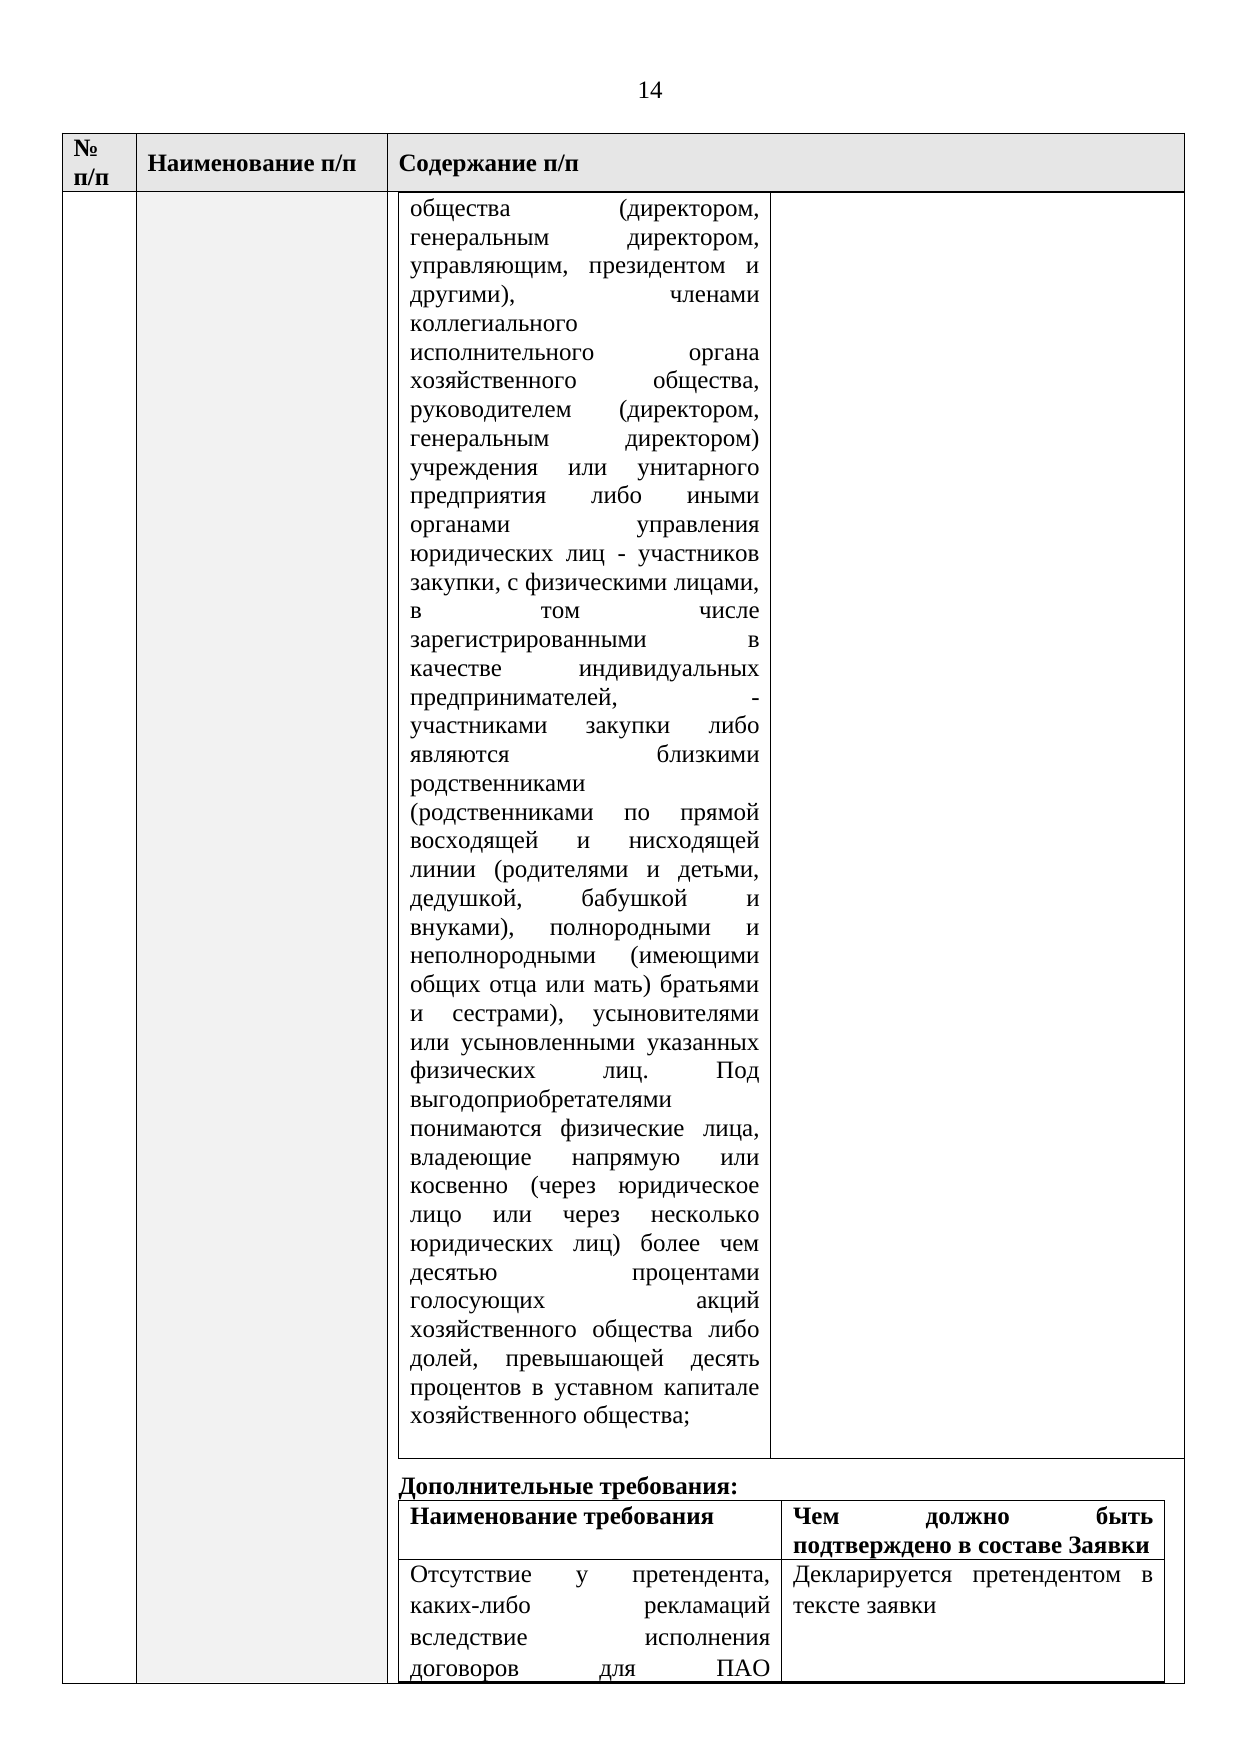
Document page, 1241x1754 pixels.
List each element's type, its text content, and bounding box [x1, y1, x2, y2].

table_header Содержание п/п [388, 134, 1184, 191]
table_header № п/п [63, 134, 136, 191]
table_cell [63, 192, 136, 1682]
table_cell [388, 192, 1184, 1682]
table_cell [137, 192, 387, 1682]
table_header Наименование п/п [137, 134, 387, 191]
